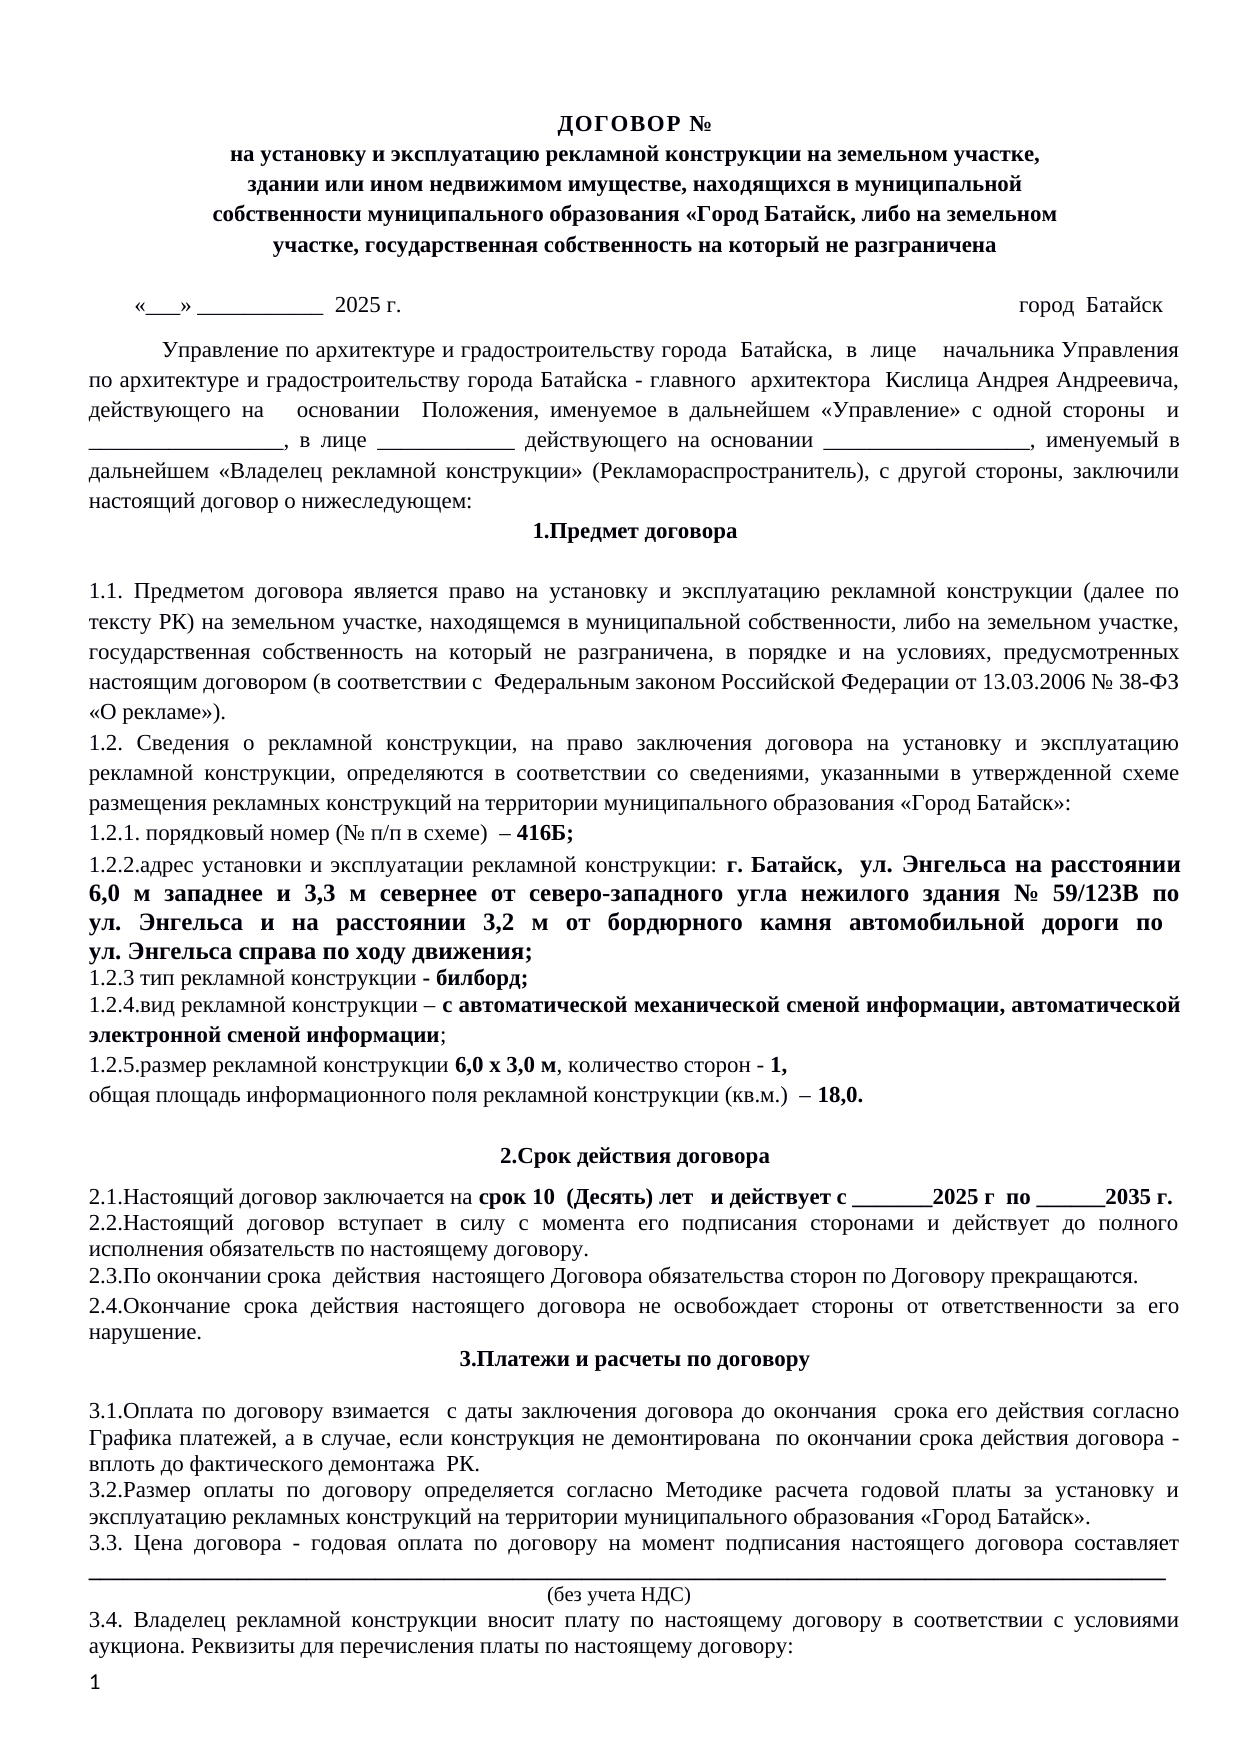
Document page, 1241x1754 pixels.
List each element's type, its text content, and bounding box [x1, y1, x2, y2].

text общая площадь информационного поля рекламной конструкции (кв.м.) – 18,0. [88, 1081, 1181, 1108]
text здании или ином недвижимом имуществе, находящихся в муниципальной [88, 170, 1181, 197]
text 2.1.Настоящий договор заключается на срок 10 (Десять) лет и действует с _______2025 г по ______2035 г. [88, 1183, 1181, 1209]
text 1.Предмет договора [88, 517, 1181, 543]
text 2.3.По окончании срока действия настоящего Договора обязательства сторон по Договору прекращаются. [88, 1262, 1181, 1288]
text 3.Платежи и расчеты по договору [88, 1345, 1181, 1371]
text 3.2.Размер оплаты по договору определяется согласно Методике расчета годовой платы за установку и эксплуатацию рекламных конструкций на территории муниципального образования «Город Батайск». [88, 1477, 1181, 1529]
text (без учета НДС) [88, 1582, 1181, 1606]
text 2.Срок действия договора [88, 1142, 1181, 1168]
text ДОГОВОР № [88, 110, 1181, 136]
text 3.3. Цена договора - годовая оплата по договору на момент подписания настоящего договора составляет ______________________________________________________________________________________________ [88, 1529, 1181, 1582]
text 1.2.4.вид рекламной конструкции – с автоматической механической сменой информации, автоматической электронной сменой информации; [88, 991, 1181, 1047]
text на установку и эксплуатацию рекламной конструкции на земельном участке, [88, 140, 1181, 166]
text 1.2.2.адрес установки и эксплуатации рекламной конструкции: г. Батайск, ул. Энгельса на расстоянии 6,0 м западнее и 3,3 м севернее от северо-западного угла нежилого здания № 59/123В по ул. Энгельса и на расстоянии 3,2 м от бордюрного камня автомобильной дороги по ул. Энгельса справа по ходу движения; [88, 849, 1181, 964]
text 2.4.Окончание срока действия настоящего договора не освобождает стороны от ответственности за его нарушение. [88, 1292, 1181, 1345]
text 2.2.Настоящий договор вступает в силу с момента его подписания сторонами и действует до полного исполнения обязательств по настоящему договору. [88, 1209, 1181, 1262]
text 1.2.5.размер рекламной конструкции 6,0 х 3,0 м, количество сторон - 1, [88, 1051, 1181, 1078]
text 1.1. Предметом договора является право на установку и эксплуатацию рекламной конструкции (далее по тексту РК) на земельном участке, находящемся в муниципальной собственности, либо на земельном участке, государственная собственность на который не разграничена, в порядке и на условиях, предусмотренных настоящим договором (в соответствии с Федеральным законом Российской Федерации от 13.03.2006 № 38-ФЗ «О рекламе»). [88, 578, 1181, 725]
text участке, государственная собственность на который не разграничена [88, 231, 1181, 257]
text 1.2.3 тип рекламной конструкции - билборд; [88, 964, 1181, 991]
text 1.2.1. порядковый номер (№ п/п в схеме) – 416Б; [88, 819, 1181, 846]
text 3.4. Владелец рекламной конструкции вносит плату по настоящему договору в соответствии с условиями аукциона. Реквизиты для перечисления платы по настоящему договору: [88, 1606, 1181, 1659]
text 3.1.Оплата по договору взимается с даты заключения договора до окончания срока его действия согласно Графика платежей, а в случае, если конструкция не демонтирована по окончании срока действия договора - вплоть до фактического демонтажа РК. [88, 1397, 1181, 1477]
text 1.2. Сведения о рекламной конструкции, на право заключения договора на установку и эксплуатацию рекламной конструкции, определяются в соответствии со сведениями, указанными в утвержденной схеме размещения рекламных конструкций на территории муниципального образования «Город Батайск»: [88, 729, 1181, 815]
text Управление по архитектуре и градостроительству города Батайска, в лице начальника Управления по архитектуре и градостроительству города Батайска - главного архитектора Кислица Андрея Андреевича, действующего на основании Положения, именуемое в дальнейшем «Управление» с одной стороны и _________________, в лице ____________ действующего на основании __________________, именуемый в дальнейшем «Владелец рекламной конструкции» (Рекламораспространитель), с другой стороны, заключили настоящий договор о нижеследующем: [88, 336, 1181, 513]
text собственности муниципального образования «Город Батайск, либо на земельном [88, 201, 1181, 227]
text «___» ___________ 2025 г. город Батайск [88, 291, 1181, 317]
